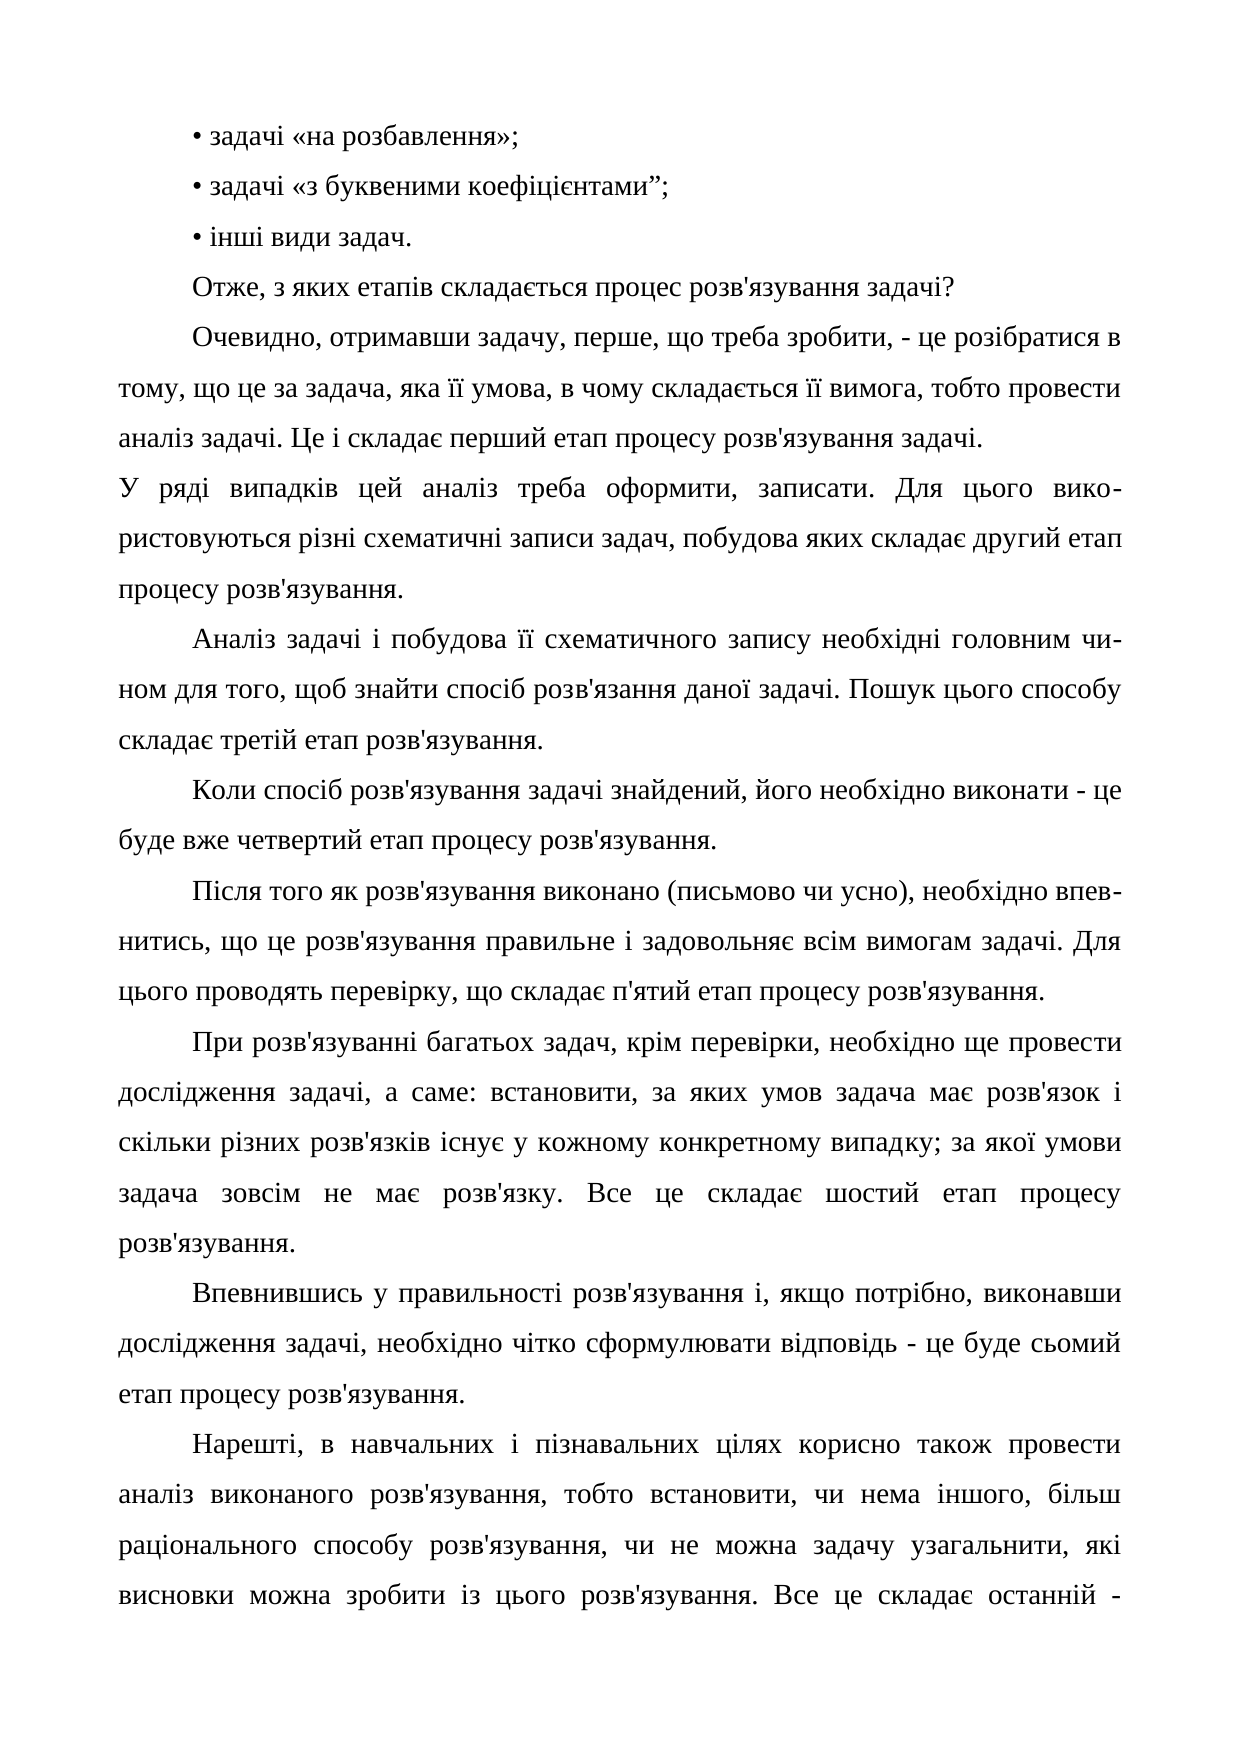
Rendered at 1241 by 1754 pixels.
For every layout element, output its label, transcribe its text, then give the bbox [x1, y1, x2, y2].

text • задачі «з буквеними коефіцієнтами”; [192, 168, 1122, 202]
text Коли спосіб розв'язування задачі знайдений, його необхідно виконати - це буде вже четвертий етап процесу розв'язування. [118, 772, 1122, 856]
text Очевидно, отримавши задачу, перше, що треба зробити, - це розібратися в тому, що це за задача, яка її умова, в чому складається її вимога, тобто провести аналіз задачі. Це і складає перший етап процесу розв'язування задачі. [118, 319, 1122, 453]
text • задачі «на розбавлення»; [192, 118, 1122, 152]
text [118, 1426, 1122, 1611]
text Аналіз задачі і побудова її схематичного запису необхідні головним чином для того, щоб знайти спосіб розв'язання даної задачі. Пошук цього способу складає третій етап розв'язування. [118, 621, 1122, 755]
text Після того як розв'язування виконано (письмово чи усно), необхідно впевнитись, що це розв'язування правильне і задовольняє всім вимогам задачі. Для цього проводять перевірку, що складає п'ятий етап процесу розв'язування. [118, 873, 1122, 1007]
text При розв'язуванні багатьох задач, крім перевірки, необхідно ще провести дослідження задачі, а саме: встановити, за яких умов задача має розв'язок і скільки різних розв'язків існує у кожному конкретному випадку; за якої умови задача зовсім не має розв'язку. Все це складає шостий етап процесу розв'язування. [118, 1024, 1122, 1258]
text У ряді випадків цей аналіз треба оформити, записати. Для цього використовуються різні схематичні записи задач, побудова яких складає другий етап процесу розв'язування. [118, 470, 1122, 604]
text Впевнившись у правильності розв'язування і, якщо потрібно, виконавши дослідження задачі, необхідно чітко сформулювати відповідь - це буде сьомий етап процесу розв'язування. [118, 1275, 1122, 1409]
text Отже, з яких етапів складається процес розв'язування задачі? [118, 269, 1122, 303]
text • інші види задач. [192, 219, 1122, 252]
